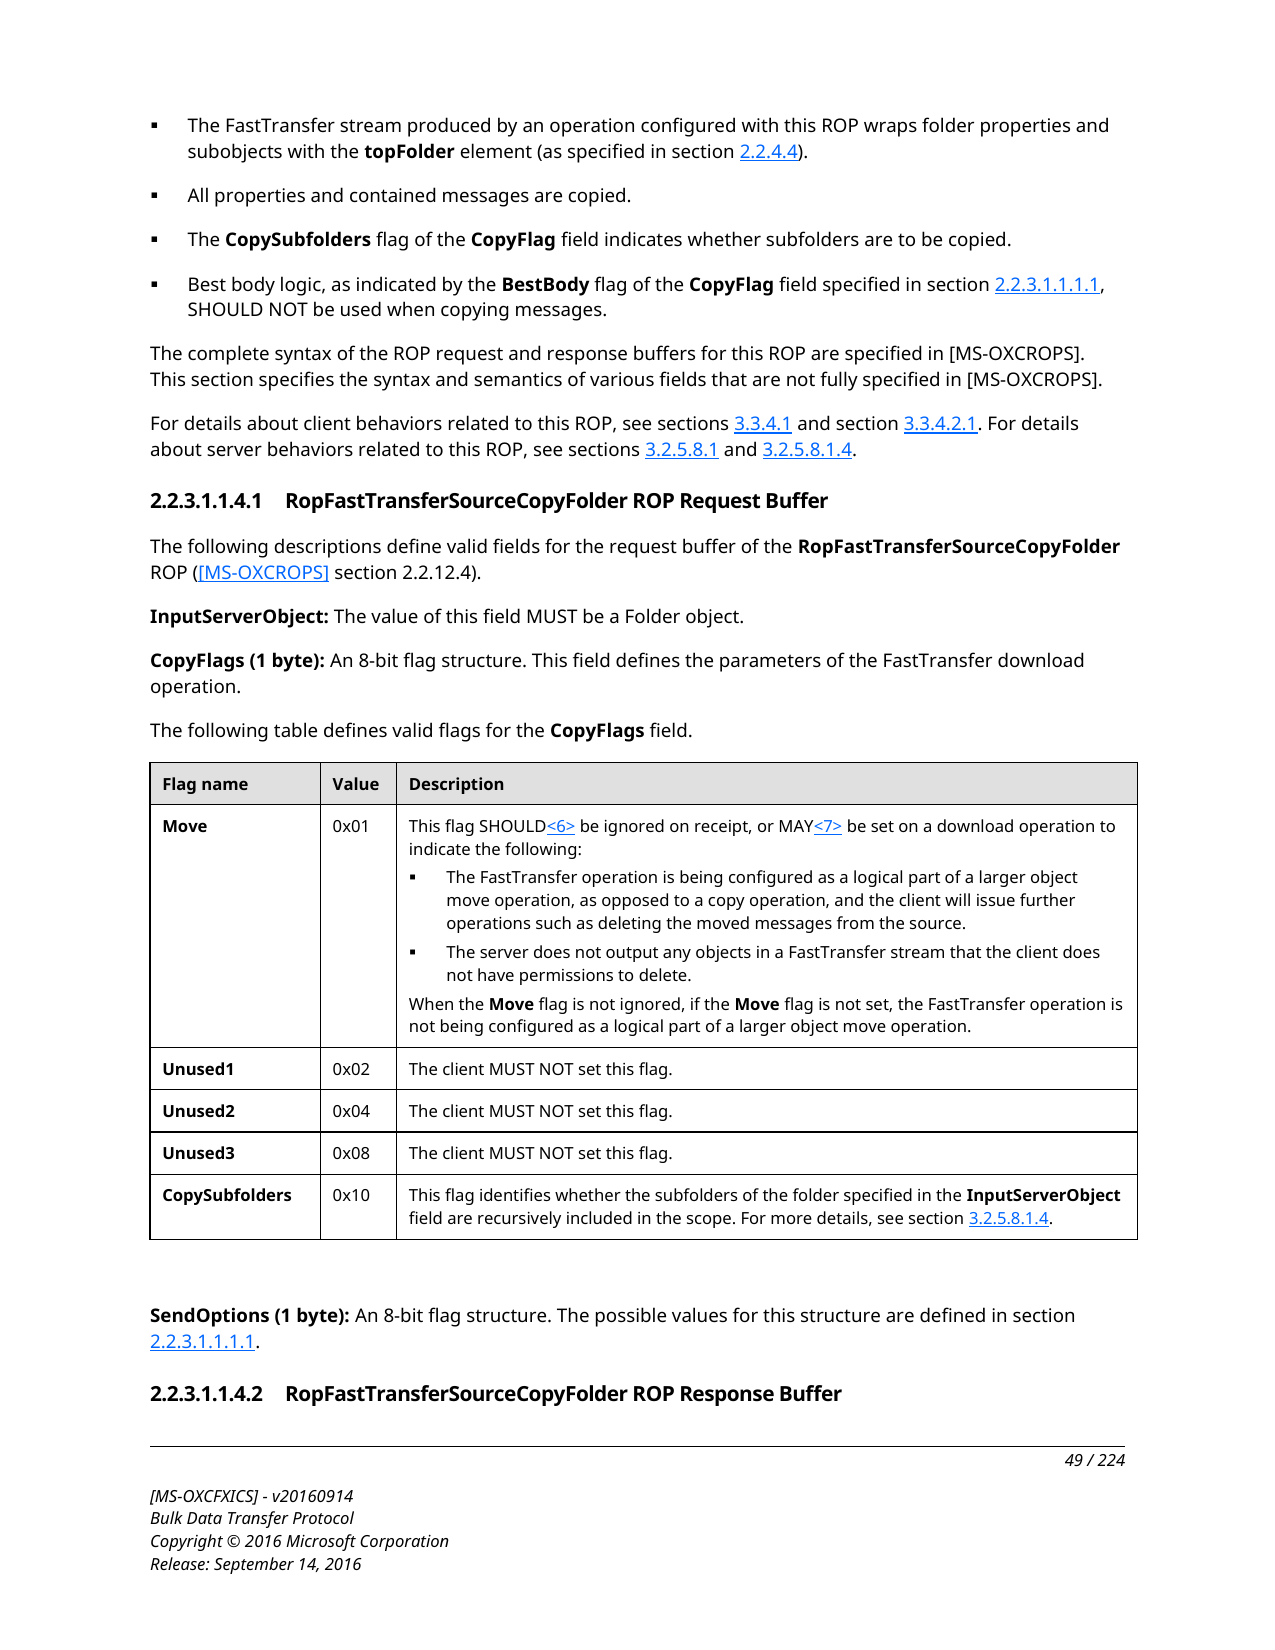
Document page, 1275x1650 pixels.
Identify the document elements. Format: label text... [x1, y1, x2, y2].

list The FastTransfer stream produced by an operation configured with this ROP wraps folder properties and subobjects with the topFolder element (as specified in section 2.2.4.4). [150, 112, 1125, 163]
text The following descriptions define valid fields for the request buffer of the RopFastTransferSourceCopyFolder ROP ([MS-OXCROPS] section 2.2.12.4). [150, 534, 1125, 585]
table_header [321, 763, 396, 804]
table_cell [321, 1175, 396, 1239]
list The CopySubfolders flag of the CopyFlag field indicates whether subfolders are to be copied. [150, 227, 1125, 252]
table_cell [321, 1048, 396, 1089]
subtitle RopFastTransferSourceCopyFolder ROP Response Buffer [150, 1379, 1125, 1407]
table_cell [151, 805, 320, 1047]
list All properties and contained messages are copied. [150, 182, 1125, 208]
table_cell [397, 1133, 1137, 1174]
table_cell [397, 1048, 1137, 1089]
subtitle RopFastTransferSourceCopyFolder ROP Request Buffer [150, 486, 1125, 515]
text For details about client behaviors related to this ROP, see sections 3.3.4.1 and section 3.3.4.2.1. For details about server behaviors related to this ROP, see sections 3.2.5.8.1 and 3.2.5.8.1.4. [150, 410, 1125, 461]
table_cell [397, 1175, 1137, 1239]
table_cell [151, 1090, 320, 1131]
text SendOptions (1 byte): An 8-bit flag structure. The possible values for this structure are defined in section 2.2.3.1.1.1.1. [150, 1303, 1125, 1354]
text The following table defines valid flags for the CopyFlags field. [150, 717, 1125, 743]
text InputServerObject: The value of this field MUST be a Folder object. [150, 603, 1125, 629]
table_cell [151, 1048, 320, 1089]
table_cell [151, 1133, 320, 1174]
text CopyFlags (1 byte): An 8-bit flag structure. This field defines the parameters of the FastTransfer download operation. [150, 648, 1125, 699]
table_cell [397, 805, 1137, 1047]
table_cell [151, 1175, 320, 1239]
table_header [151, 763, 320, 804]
list Best body logic, as indicated by the BestBody flag of the CopyFlag field specified in section 2.2.3.1.1.1.1, SHOULD NOT be used when copying messages. [150, 271, 1125, 322]
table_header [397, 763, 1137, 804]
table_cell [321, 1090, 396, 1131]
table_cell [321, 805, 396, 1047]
text The complete syntax of the ROP request and response buffers for this ROP are specified in [MS-OXCROPS]. This section specifies the syntax and semantics of various fields that are not fully specified in [MS-OXCROPS]. [150, 341, 1125, 392]
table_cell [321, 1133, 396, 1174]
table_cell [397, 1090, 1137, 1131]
